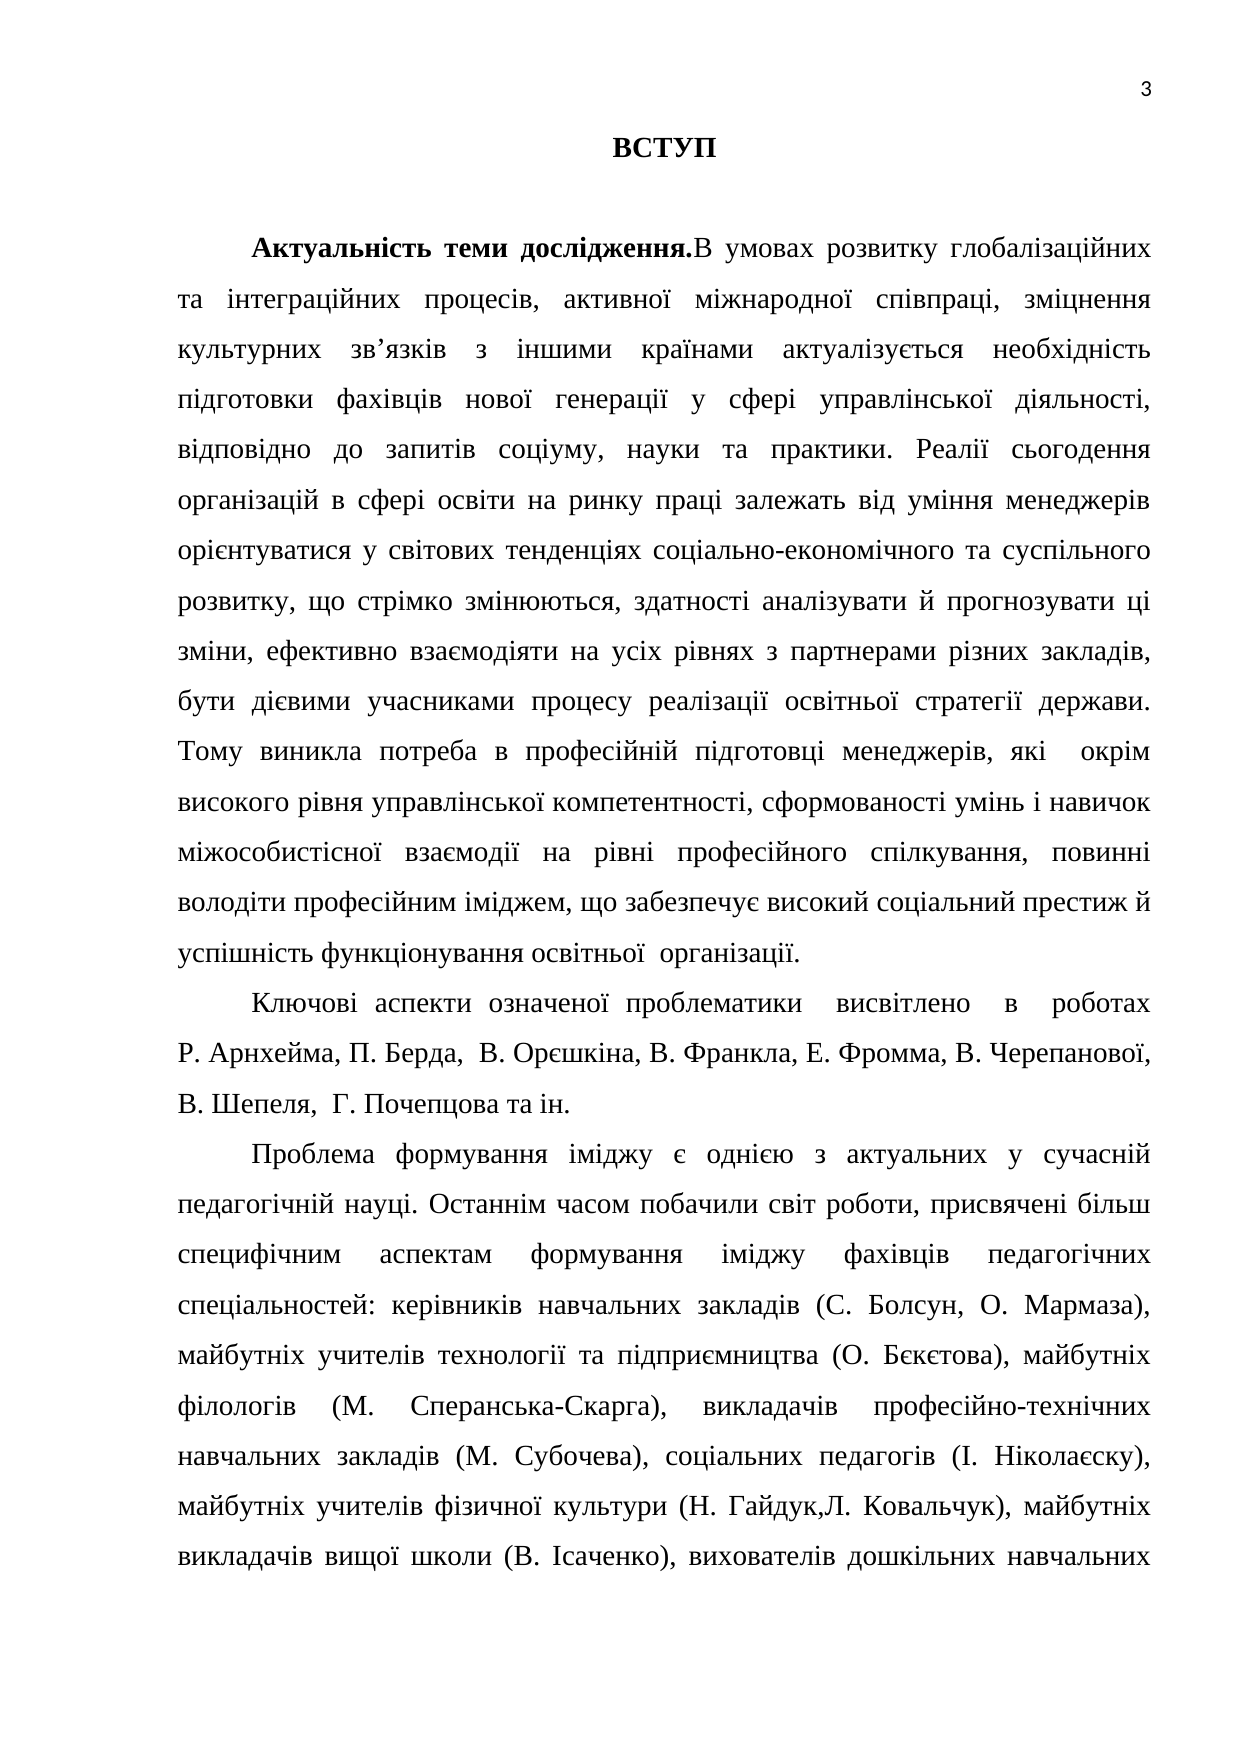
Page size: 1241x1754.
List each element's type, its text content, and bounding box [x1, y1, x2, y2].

text Актуальність теми дослідження.В умовах розвитку глобалізаційних та інтеграційних процесів, активної міжнародної співпраці, зміцнення культурних зв’язків з іншими країнами актуалізується необхідність підготовки фахівців нової генерації у сфері управлінської діяльності, відповідно до запитів соціуму, науки та практики. Реалії сьогодення організацій в сфері освіти на ринку праці залежать від уміння менеджерів орієнтуватися у світових тенденціях соціально-економічного та суспільного розвитку, що стрімко змінюються, здатності аналізувати й прогнозувати ці зміни, ефективно взаємодіяти на усіх рівнях з партнерами різних закладів, бути дієвими учасниками процесу реалізації освітньої стратегії держави. Тому виникла потреба в професійній підготовці менеджерів, які окрім високого рівня управлінської компетентності, сформованості умінь і навичок міжособистісної взаємодії на рівні професійного спілкування, повинні володіти професійним іміджем, що забезпечує високий соціальний престиж й успішність функціонування освітньої організації. [177, 230, 1152, 968]
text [177, 1136, 1152, 1572]
text ВСТУП [177, 130, 1152, 163]
text Ключові аспекти означеної проблематики висвітлено в роботах Р. Арнхейма, П. Берда, В. Орєшкіна, В. Франкла, Е. Фромма, В. Черепанової, В. Шепеля, Г. Почепцова та ін. [177, 985, 1152, 1119]
